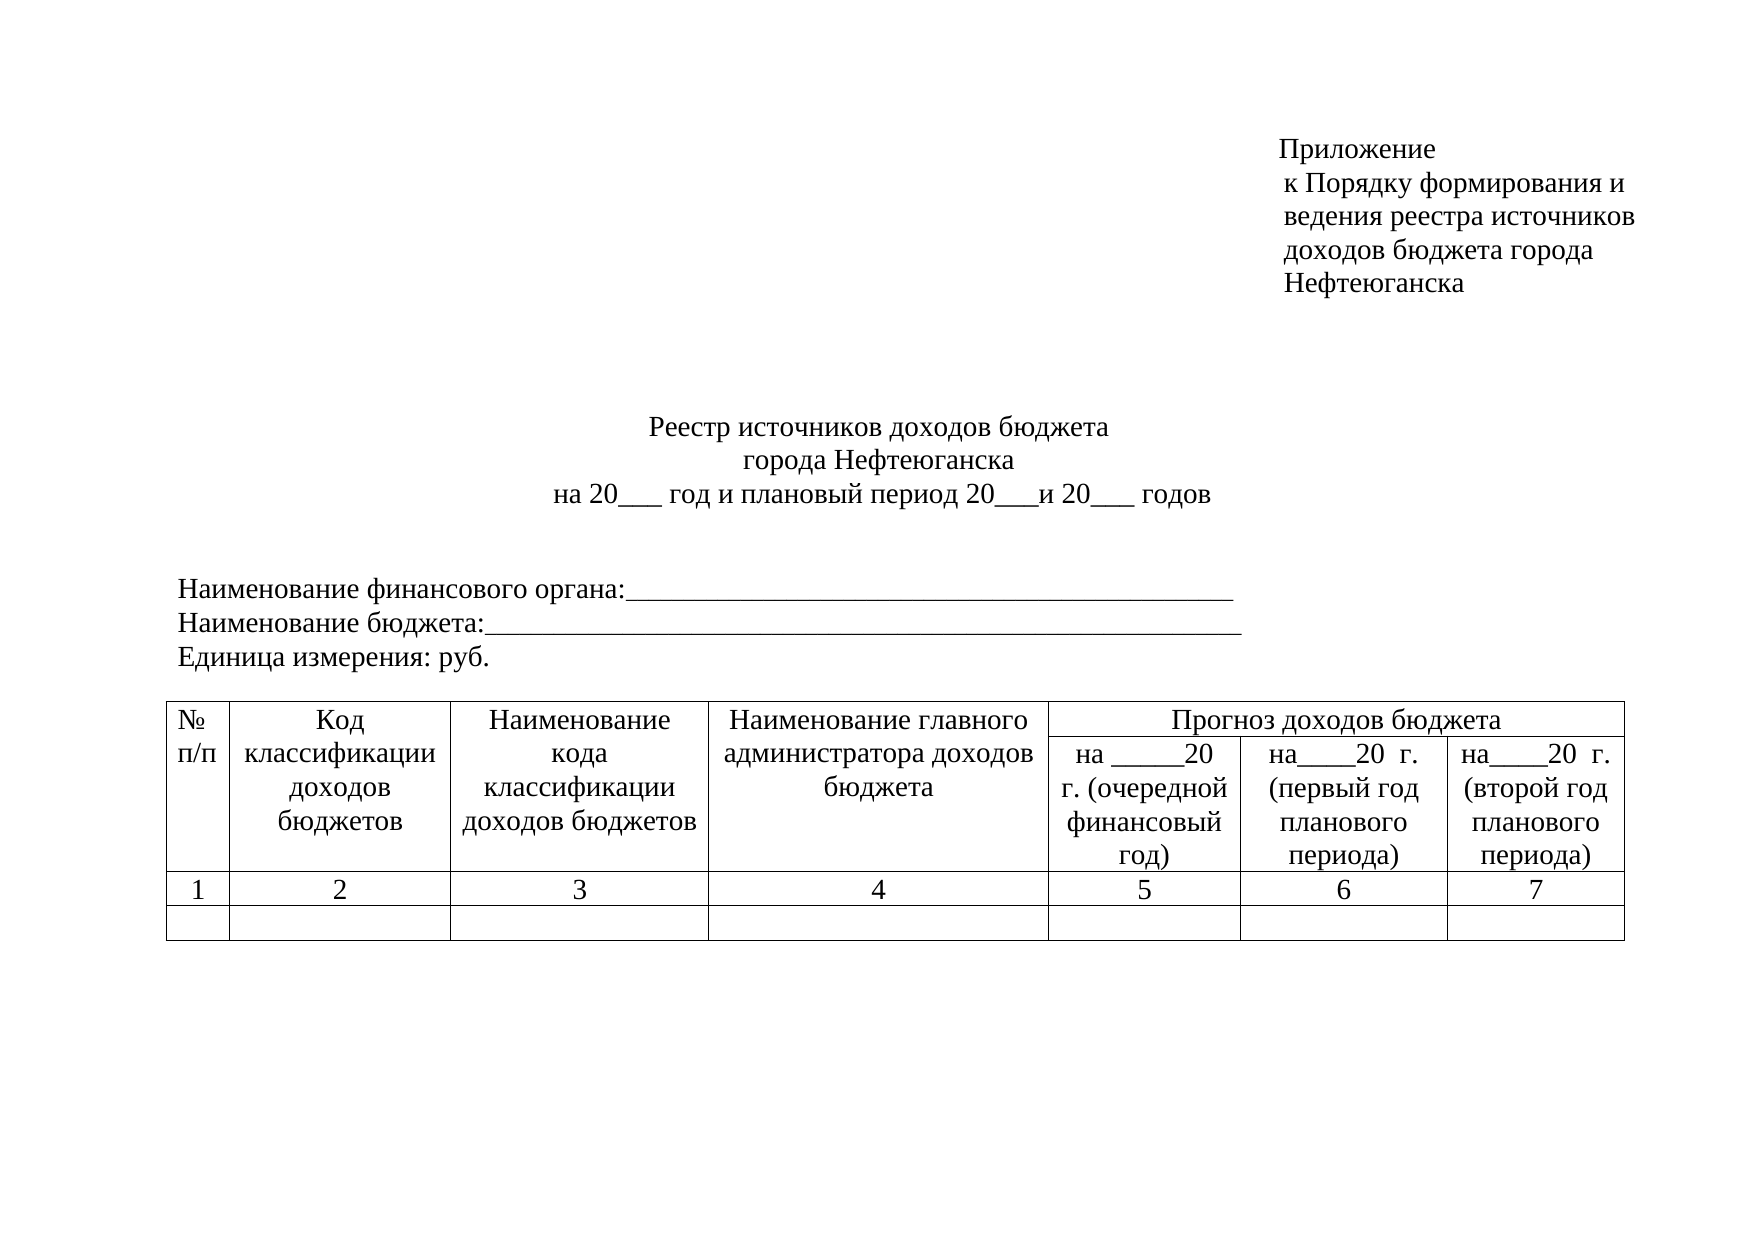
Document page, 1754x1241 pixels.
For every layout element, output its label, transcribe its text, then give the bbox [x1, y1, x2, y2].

table_cell 2 [230, 872, 450, 905]
text Приложение [177, 131, 1695, 165]
table_cell [709, 906, 1048, 940]
table_cell [1049, 906, 1240, 940]
table_cell 4 [709, 872, 1048, 905]
text Наименование финансового органа:_____________________________________________________ [177, 572, 1432, 605]
text Наименование бюджета:__________________________________________________________________ [177, 605, 1432, 639]
text города Нефтеюганска [325, 442, 1432, 476]
table_header Прогноз доходов бюджета [1049, 702, 1624, 736]
table_cell [451, 906, 708, 940]
table_header № п/п [167, 702, 229, 871]
table_cell [1241, 906, 1447, 940]
text к Порядку формирования и ведения реестра источников доходов бюджета города Нефтеюганска [1283, 165, 1695, 299]
table_cell [1448, 906, 1624, 940]
text Единица измерения: руб. [177, 639, 1432, 672]
table_header Наименование кода классификации доходов бюджетов [451, 702, 708, 871]
text на 20___ год и плановый период 20___и 20___ годов [325, 476, 1432, 509]
table_cell на _____20 г. (очередной финансовый год) [1049, 737, 1240, 871]
table_cell на____20 г. (первый год планового периода) [1241, 737, 1447, 871]
table_cell 7 [1448, 872, 1624, 905]
table_cell [230, 906, 450, 940]
table_cell 5 [1049, 872, 1240, 905]
table_cell 3 [451, 872, 708, 905]
table_header Наименование главного администратора доходов бюджета [709, 702, 1048, 871]
table_cell [167, 906, 229, 940]
table_header Код классификации доходов бюджетов [230, 702, 450, 871]
text Реестр источников доходов бюджета [325, 409, 1432, 442]
table_cell на____20 г. (второй год планового периода) [1448, 737, 1624, 871]
table_cell 1 [167, 872, 229, 905]
table_cell 6 [1241, 872, 1447, 905]
